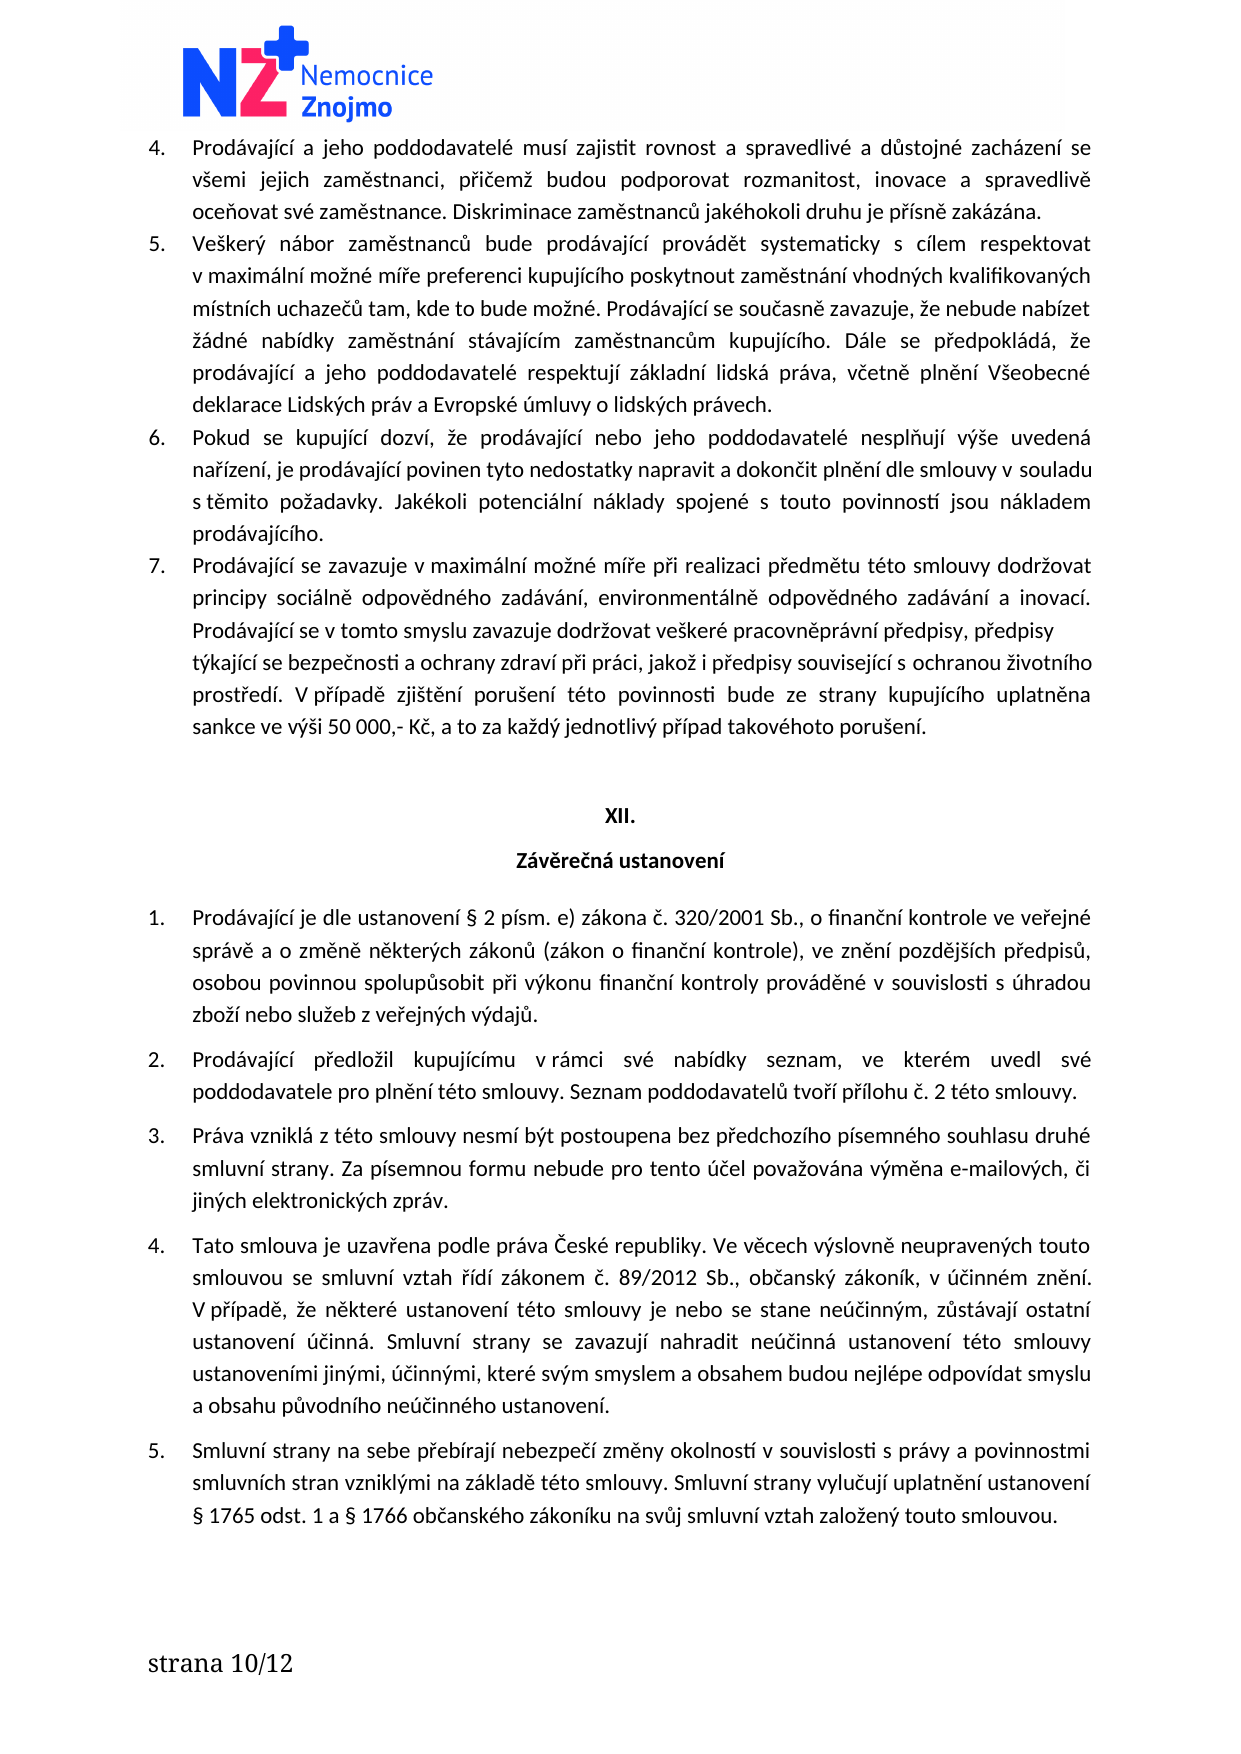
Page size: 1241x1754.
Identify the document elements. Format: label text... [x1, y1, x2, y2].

list Pokud se kupující dozví, že prodávající nebo jeho poddodavatelé nesplňují výše uvedená nařízení, je prodávající povinen tyto nedostatky napravit a dokončit plnění dle smlouvy v souladu s těmito požadavky. Jakékoli potenciální náklady spojené s touto povinností jsou nákladem prodávajícího. [148, 423, 1092, 547]
text Závěrečná ustanovení [148, 846, 1092, 874]
text XII. [148, 802, 1092, 830]
list Prodávající předložil kupujícímu v rámci své nabídky seznam, ve kterém uvedl své poddodavatele pro plnění této smlouvy. Seznam poddodavatelů tvoří přílohu č. 2 této smlouvy. [148, 1045, 1092, 1105]
list týkající se bezpečnosti a ochrany zdraví při práci, jakož i předpisy související s ochranou životního prostředí. V případě zjištění porušení této povinnosti bude ze strany kupujícího uplatněna sankce ve výši 50 000,- Kč, a to za každý jednotlivý případ takovéhoto porušení. [192, 648, 1092, 740]
list Smluvní strany na sebe přebírají nebezpečí změny okolností v souvislosti s právy a povinnostmi smluvních stran vzniklými na základě této smlouvy. Smluvní strany vylučují uplatnění ustanovení § 1765 odst. § 1766 občanského zákoníku na svůj smluvní vztah založený touto smlouvou. [148, 1436, 1092, 1529]
list Tato smlouva je uzavřena podle práva České republiky. Ve věcech výslovně neupravených touto smlouvou se smluvní vztah řídí zákonem č. 89/2012 Sb., občanský zákoník, v účinném znění. V případě, že některé ustanovení této smlouvy je nebo se stane neúčinným, zůstávají ostatní ustanovení účinná. Smluvní strany se zavazují nahradit neúčinná ustanovení této smlouvy ustanoveními jinými, účinnými, které svým smyslem a obsahem budou nejlépe odpovídat smyslu a obsahu původního neúčinného ustanovení. [148, 1231, 1092, 1420]
list Prodávající a jeho poddodavatelé musí zajistit rovnost a spravedlivé a důstojné zacházení se všemi jejich zaměstnanci, přičemž budou podporovat rozmanitost, inovace a spravedlivě oceňovat své zaměstnance. Diskriminace zaměstnanců jakéhokoli druhu je přísně zakázána. [148, 133, 1092, 225]
picture [120, 0, 1065, 131]
list Práva vzniklá z této smlouvy nesmí být postoupena bez předchozího písemného souhlasu druhé smluvní strany. Za písemnou formu nebude pro tento účel považována výměna e-mailových, či jiných elektronických zpráv. [148, 1122, 1092, 1214]
list Prodávající je dle ustanovení § 2 písm. e) zákona č. 320/2001 Sb., o finanční kontrole ve veřejné správě a o změně některých zákonů (zákon o finanční kontrole), ve znění pozdějších předpisů, osobou povinnou spolupůsobit při výkonu finanční kontroly prováděné v souvislosti s úhradou zboží nebo služeb z veřejných výdajů. [148, 903, 1092, 1028]
list Veškerý nábor zaměstnanců bude prodávající provádět systematicky s cílem respektovat v maximální možné míře preferenci kupujícího poskytnout zaměstnání vhodných kvalifikovaných místních uchazečů tam, kde to bude možné. Prodávající se současně zavazuje, že nebude nabízet žádné nabídky zaměstnání stávajícím zaměstnancům kupujícího. Dále se předpokládá, že prodávající a jeho poddodavatelé respektují základní lidská práva, včetně plnění Všeobecné deklarace Lidských práv a Evropské úmluvy o lidských právech. [148, 229, 1092, 418]
list Prodávající se zavazuje v maximální možné míře při realizaci předmětu této smlouvy dodržovat principy sociálně odpovědného zadávání, environmentálně odpovědného zadávání a inovací. Prodávající se v tomto smyslu zavazuje dodržovat veškeré pracovněprávní předpisy, předpisy [148, 551, 1092, 644]
